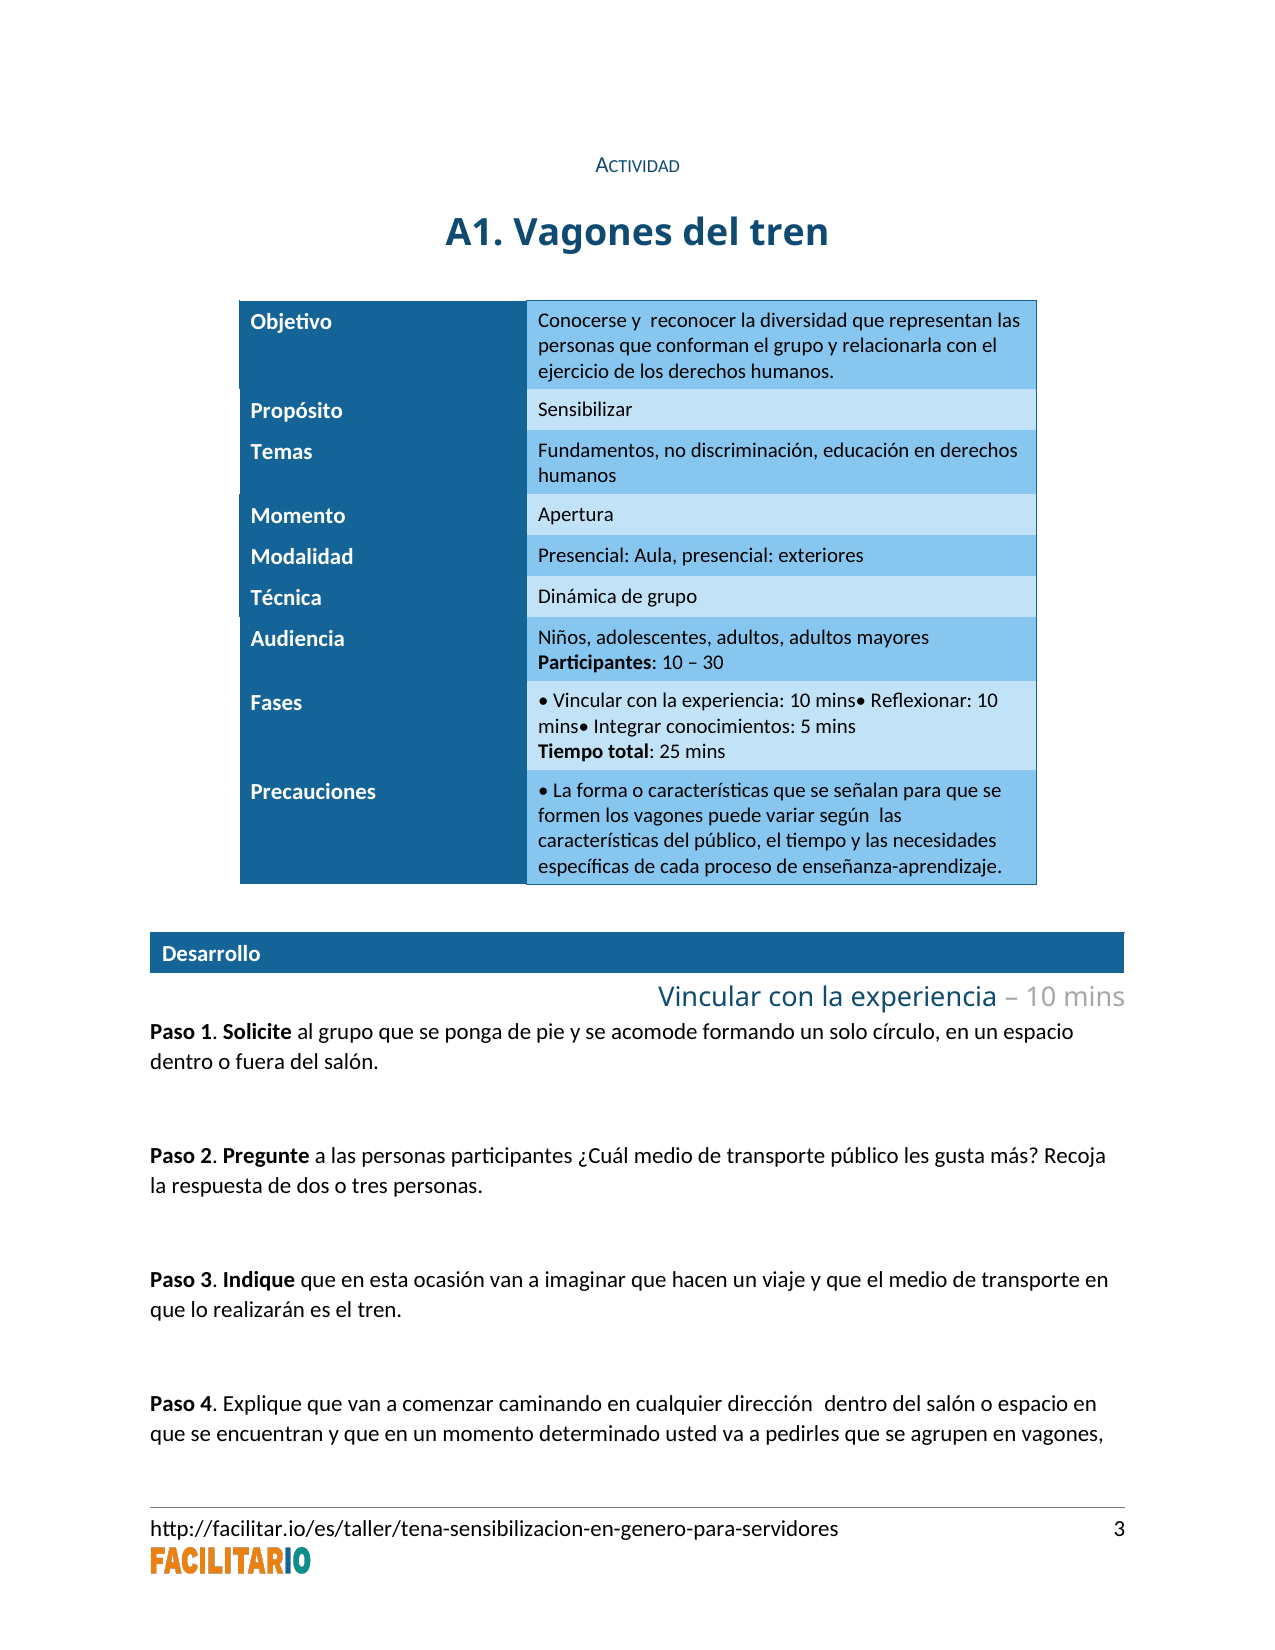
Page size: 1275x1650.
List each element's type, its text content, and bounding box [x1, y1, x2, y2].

table_header Conocerse y reconocer la diversidad que representan las personas que conforman el grupo y relacionarla con el ejercicio de los derechos humanos. [527, 301, 1036, 389]
picture [145, 1544, 315, 1576]
table_cell Modalidad [240, 536, 526, 576]
text Paso 1. Solicite al grupo que se ponga de pie y se acomode formando un solo círculo, en un espacio dentro o fuera del salón. [150, 1017, 1125, 1075]
table_header Objetivo [240, 301, 526, 389]
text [150, 1389, 1125, 1447]
table_cell • La forma o características que se señalan para que se formen los vagones puede variar según las características del público, el tiempo y las necesidades específicas de cada proceso de enseñanza-aprendizaje. [527, 770, 1036, 884]
table_cell Temas [240, 431, 526, 494]
text Paso 3. Indique que en esta ocasión van a imaginar que hacen un viaje y que el medio de transporte en que lo realizarán es el tren. [150, 1265, 1125, 1323]
table_cell Fases [240, 682, 526, 770]
subtitle Vincular con la experiencia – 10 mins [150, 977, 1125, 1014]
text Paso 2. Pregunte a las personas participantes ¿Cuál medio de transporte público les gusta más? Recoja la respuesta de dos o tres personas. [150, 1141, 1125, 1199]
table_cell • Vincular con la experiencia: 10 mins Tiempo total: 25 mins [527, 681, 1036, 770]
table_cell Técnica [240, 577, 526, 617]
table_cell Presencial: Aula, presencial: exteriores [527, 535, 1036, 576]
table_cell Niños, adolescentes, adultos, adultos mayores Participantes: 10 – 30 [527, 617, 1036, 681]
table_cell Audiencia [240, 618, 526, 681]
table_cell Dinámica de grupo [527, 576, 1036, 617]
table_cell Fundamentos, no discriminación, educación en derechos humanos [527, 430, 1036, 494]
table_header Desarrollo [151, 933, 1124, 973]
table_cell Apertura [527, 494, 1036, 535]
table_cell Precauciones [240, 771, 526, 884]
table_cell Sensibilizar [527, 389, 1036, 430]
table_cell Momento [240, 495, 526, 535]
table_cell Propósito [240, 390, 526, 430]
text Actividad [150, 150, 1125, 178]
subtitle A1. Vagones del tren [150, 205, 1125, 256]
